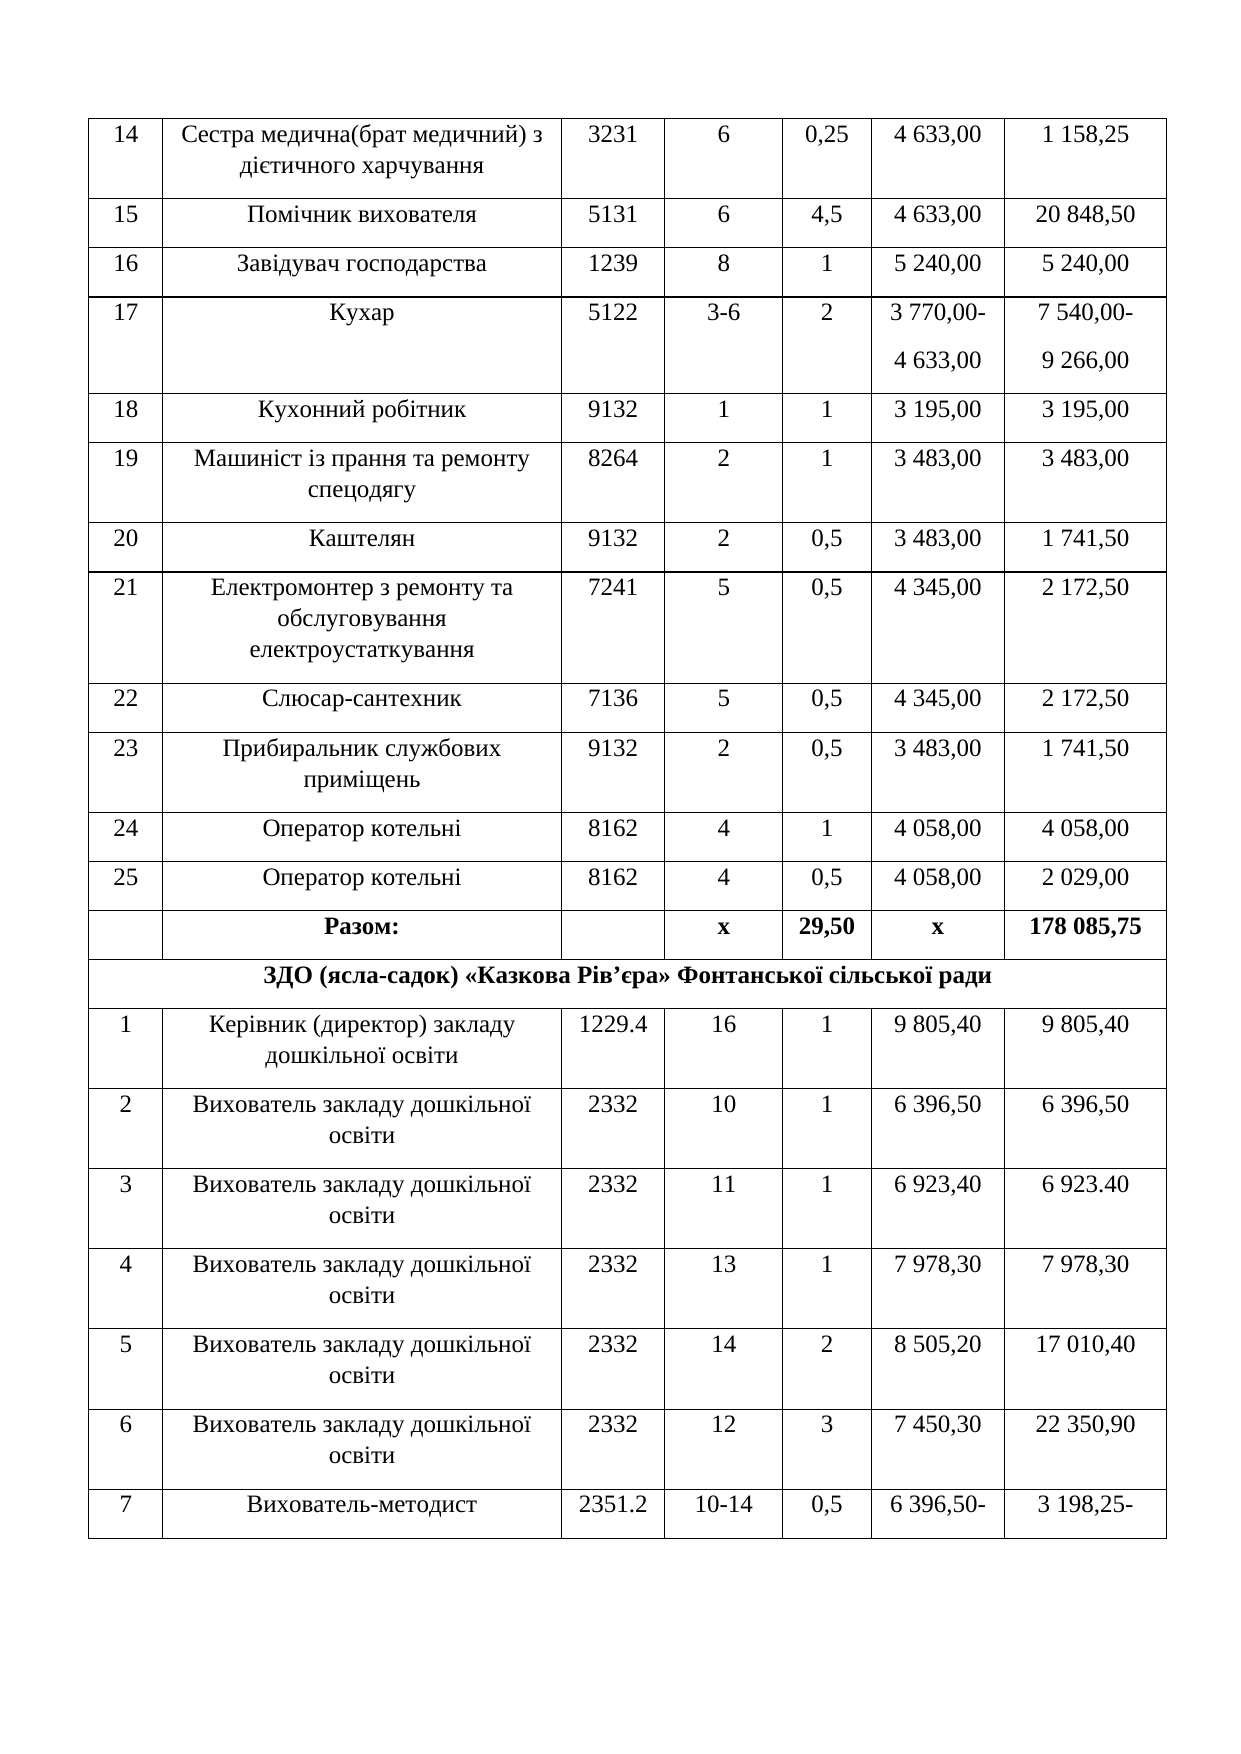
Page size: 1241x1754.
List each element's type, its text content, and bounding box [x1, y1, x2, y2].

table_cell 22 [89, 684, 162, 732]
table_cell 1 741,50 [1005, 523, 1166, 571]
table_cell 4 633,00 [872, 199, 1004, 247]
table_cell 18 [89, 394, 162, 442]
table_cell 2 029,00 [1005, 862, 1166, 910]
table_cell 2332 [562, 1169, 664, 1248]
table_cell Керівник (директор) закладу дошкільної освіти [163, 1009, 561, 1088]
table_cell 1 [783, 1249, 871, 1328]
table_cell 16 [665, 1009, 782, 1088]
table_cell 3 483,00 [872, 733, 1004, 812]
table_cell 3 483,00 [1005, 443, 1166, 522]
table_cell 17 010,40 [1005, 1329, 1166, 1408]
table_cell 6 [665, 119, 782, 198]
table_cell 1 [783, 248, 871, 296]
table_cell Слюсар-сантехник [163, 684, 561, 732]
table_cell Оператор котельні [163, 813, 561, 861]
table_cell 3-6 [665, 298, 782, 393]
table_cell Вихователь закладу дошкільної освіти [163, 1410, 561, 1488]
table_cell 0,5 [783, 1490, 871, 1538]
table_cell 6 396,50 [872, 1089, 1004, 1168]
table_cell 4,5 [783, 199, 871, 247]
table_cell Електромонтер з ремонту та обслуговування електроустаткування [163, 573, 561, 682]
table_cell 4 345,00 [872, 573, 1004, 682]
table_cell 1 158,25 [1005, 119, 1166, 198]
table_cell 4 058,00 [872, 813, 1004, 861]
table_cell ЗДО (ясла-садок) «Казкова Рів’єра» Фонтанської сільської ради [89, 960, 1166, 1008]
table_cell 14 [89, 119, 162, 198]
table_cell 10-14 [665, 1490, 782, 1538]
table_cell 1 741,50 [1005, 733, 1166, 812]
table_cell 8162 [562, 813, 664, 861]
table_cell 14 [665, 1329, 782, 1408]
table_cell 29,50 [783, 911, 871, 959]
table_cell 2351.2 [562, 1490, 664, 1538]
table_cell 2 [783, 1329, 871, 1408]
table_cell 1 [89, 1009, 162, 1088]
table_cell Вихователь закладу дошкільної освіти [163, 1089, 561, 1168]
table_cell 16 [89, 248, 162, 296]
table_cell 20 848,50 [1005, 199, 1166, 247]
table_cell 2 [665, 523, 782, 571]
table_cell 1 [783, 813, 871, 861]
table_cell 7 978,30 [872, 1249, 1004, 1328]
table_cell 4 [89, 1249, 162, 1328]
table_cell 13 [665, 1249, 782, 1328]
table_cell 4 058,00 [1005, 813, 1166, 861]
table_cell 2332 [562, 1249, 664, 1328]
table_cell 5 [665, 684, 782, 732]
table_cell 20 [89, 523, 162, 571]
table_cell 17 [89, 298, 162, 393]
table_cell [89, 911, 162, 959]
table_cell 10 [665, 1089, 782, 1168]
table_cell Вихователь закладу дошкільної освіти [163, 1169, 561, 1248]
table_cell 25 [89, 862, 162, 910]
table_cell Вихователь закладу дошкільної освіти [163, 1249, 561, 1328]
table_cell 4 633,00 [872, 119, 1004, 198]
table_cell 7241 [562, 573, 664, 682]
table_cell 7 978,30 [1005, 1249, 1166, 1328]
table_cell Завідувач господарства [163, 248, 561, 296]
table_cell 11 [665, 1169, 782, 1248]
table_cell Вихователь-методист [163, 1490, 561, 1538]
table_cell Машиніст із прання та ремонту спецодягу [163, 443, 561, 522]
table_cell 8162 [562, 862, 664, 910]
table_cell 1229.4 [562, 1009, 664, 1088]
table_cell 6 [89, 1410, 162, 1488]
table_cell 9 805,40 [1005, 1009, 1166, 1088]
table_cell 8 505,20 [872, 1329, 1004, 1408]
table_cell 5 240,00 [1005, 248, 1166, 296]
table_cell 6 396,50- 8 505,20 [872, 1490, 1004, 1538]
table_cell 7136 [562, 684, 664, 732]
table_cell 23 [89, 733, 162, 812]
table_cell 0,5 [783, 862, 871, 910]
table_cell 4 [665, 862, 782, 910]
table_cell Помічник вихователя [163, 199, 561, 247]
table_cell 2 [89, 1089, 162, 1168]
table_cell 0,5 [783, 523, 871, 571]
table_cell Разом: [163, 911, 561, 959]
table_cell х [665, 911, 782, 959]
table_cell 3 [783, 1410, 871, 1488]
table_cell 6 923,40 [872, 1169, 1004, 1248]
table_cell 9132 [562, 733, 664, 812]
table_cell Кухонний робітник [163, 394, 561, 442]
table_cell 21 [89, 573, 162, 682]
table_cell 7 450,30 [872, 1410, 1004, 1488]
table_cell 12 [665, 1410, 782, 1488]
table_cell 0,5 [783, 733, 871, 812]
table_cell 5 [665, 573, 782, 682]
table_cell 0,5 [783, 684, 871, 732]
table_cell 19 [89, 443, 162, 522]
table_cell 4 345,00 [872, 684, 1004, 732]
table_cell 22 350,90 [1005, 1410, 1166, 1488]
table_cell 4 058,00 [872, 862, 1004, 910]
table_cell 1 [783, 394, 871, 442]
table_cell 3 483,00 [872, 523, 1004, 571]
table_cell Сестра медична(брат медичний) з дієтичного харчування [163, 119, 561, 198]
table_cell 1239 [562, 248, 664, 296]
table_cell 9132 [562, 523, 664, 571]
table_cell Вихователь закладу дошкільної освіти [163, 1329, 561, 1408]
table_cell 1 [783, 443, 871, 522]
table_cell 8264 [562, 443, 664, 522]
table_cell 2332 [562, 1410, 664, 1488]
table_cell 3231 [562, 119, 664, 198]
table_cell 1 [783, 1089, 871, 1168]
table_cell 2332 [562, 1089, 664, 1168]
table_cell 2 172,50 [1005, 684, 1166, 732]
table_cell 0,25 [783, 119, 871, 198]
table_cell 6 [665, 199, 782, 247]
table_cell 9132 [562, 394, 664, 442]
table_cell Каштелян [163, 523, 561, 571]
table_cell 15 [89, 199, 162, 247]
table_cell 2 172,50 [1005, 573, 1166, 682]
table_cell х [872, 911, 1004, 959]
table_cell 5 240,00 [872, 248, 1004, 296]
table_cell 9 805,40 [872, 1009, 1004, 1088]
table_cell 1 [783, 1009, 871, 1088]
table_cell 7 540,00- 9 266,00 [1005, 298, 1166, 393]
table_cell 6 923.40 [1005, 1169, 1166, 1248]
table_cell 6 396,50 [1005, 1089, 1166, 1168]
table_cell 7 [89, 1490, 162, 1538]
table_cell 5131 [562, 199, 664, 247]
table_cell 3 483,00 [872, 443, 1004, 522]
table_cell 2 [783, 298, 871, 393]
table_cell 3 195,00 [1005, 394, 1166, 442]
table_cell 1 [665, 394, 782, 442]
table_cell 2 [665, 733, 782, 812]
table_cell 178 085,75 [1005, 911, 1166, 959]
table_cell 5122 [562, 298, 664, 393]
table_cell 1 [783, 1169, 871, 1248]
table_cell Оператор котельні [163, 862, 561, 910]
table_cell 4 [665, 813, 782, 861]
table_cell Кухар [163, 298, 561, 393]
table_cell 3 198,25- 4 252,60 [1005, 1490, 1166, 1538]
table_cell 24 [89, 813, 162, 861]
table_cell 5 [89, 1329, 162, 1408]
table_cell 2 [665, 443, 782, 522]
table_cell 3 770,00- 4 633,00 [872, 298, 1004, 393]
table_cell [562, 911, 664, 959]
table_cell Прибиральник службових приміщень [163, 733, 561, 812]
table_cell 3 195,00 [872, 394, 1004, 442]
table_cell 3 [89, 1169, 162, 1248]
table_cell 0,5 [783, 573, 871, 682]
table_cell 2332 [562, 1329, 664, 1408]
table_cell 8 [665, 248, 782, 296]
